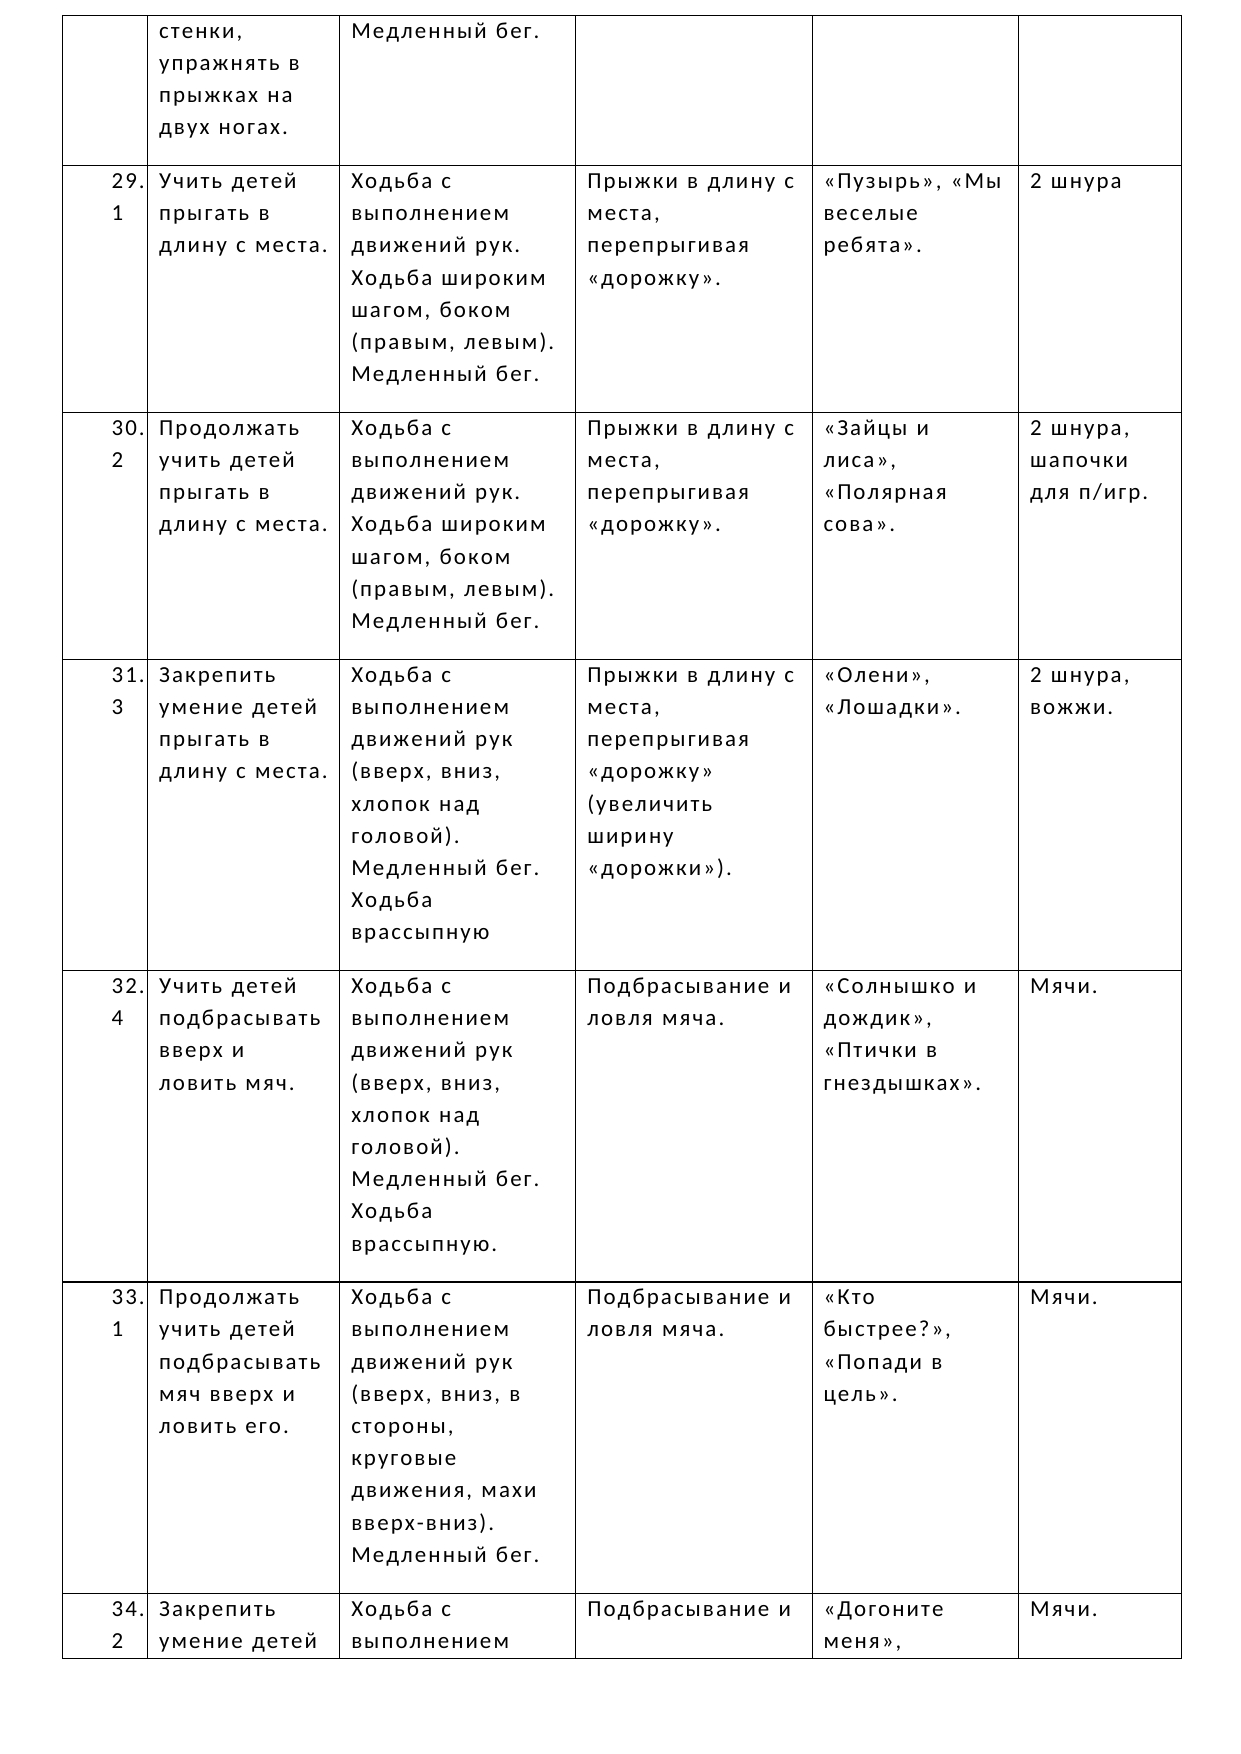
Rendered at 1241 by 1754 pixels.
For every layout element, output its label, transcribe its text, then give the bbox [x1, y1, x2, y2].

table_cell 2 шнура, вожжи. [1019, 660, 1181, 970]
table_cell «Олени», «Лошадки». [813, 660, 1018, 970]
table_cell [148, 16, 339, 165]
table_cell 1 [63, 166, 147, 412]
table_cell Мячи. [1019, 1283, 1181, 1593]
table_cell Прыжки в длину с места, перепрыгивая «дорожку». [576, 166, 812, 412]
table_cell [148, 1594, 339, 1658]
table_cell Прыжки в длину с места, перепрыгивая «дорожку» (увеличить ширину «дорожки»). [576, 660, 812, 970]
table_cell Ходьба с выполнением движений рук (вверх, вниз, в стороны, круговые движения, махи вверх-вниз). Медленный бег. [340, 1283, 575, 1593]
table_cell 2 [63, 1594, 147, 1658]
table_cell Подбрасывание и ловля мяча. [576, 971, 812, 1281]
table_cell 2 шнура, шапочки для п/игр. [1019, 413, 1181, 659]
table_cell «Зайцы и лиса», «Полярная сова». [813, 413, 1018, 659]
table_cell 4 [63, 971, 147, 1281]
table_cell «Солнышко и дождик», «Птички в гнездышках». [813, 971, 1018, 1281]
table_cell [576, 1594, 812, 1658]
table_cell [340, 16, 575, 165]
table_cell «Кто быстрее?», «Попади в цель». [813, 1283, 1018, 1593]
table_cell 3 [63, 660, 147, 970]
table_cell Ходьба с выполнением движений рук. Ходьба широким шагом, боком (правым, левым). Медленный бег. [340, 413, 575, 659]
table_cell 4 [63, 16, 147, 165]
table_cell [813, 16, 1018, 165]
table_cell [1019, 16, 1181, 165]
table_cell «Пузырь», «Мы веселые ребята». [813, 166, 1018, 412]
table_cell Продолжать учить детей прыгать в длину с места. [148, 413, 339, 659]
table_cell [813, 1594, 1018, 1658]
table_cell Мячи. [1019, 971, 1181, 1281]
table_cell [576, 16, 812, 165]
table_cell Закрепить умение детей прыгать в длину с места. [148, 660, 339, 970]
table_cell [340, 1594, 575, 1658]
table_cell Учить детей подбрасывать вверх и ловить мяч. [148, 971, 339, 1281]
table_cell Ходьба с выполнением движений рук. Ходьба широким шагом, боком (правым, левым). Медленный бег. [340, 166, 575, 412]
table_cell 2 шнура [1019, 166, 1181, 412]
table_cell 1 [63, 1283, 147, 1593]
table_cell Подбрасывание и ловля мяча. [576, 1283, 812, 1593]
table_cell Учить детей прыгать в длину с места. [148, 166, 339, 412]
table_cell 2 [63, 413, 147, 659]
table_cell Ходьба с выполнением движений рук (вверх, вниз, хлопок над головой). Медленный бег. Ходьба врассыпную [340, 660, 575, 970]
table_cell Продолжать учить детей подбрасывать мяч вверх и ловить его. [148, 1283, 339, 1593]
table_cell Ходьба с выполнением движений рук (вверх, вниз, хлопок над головой). Медленный бег. Ходьба врассыпную. [340, 971, 575, 1281]
table_cell Прыжки в длину с места, перепрыгивая «дорожку». [576, 413, 812, 659]
table_cell Мячи. [1019, 1594, 1181, 1658]
